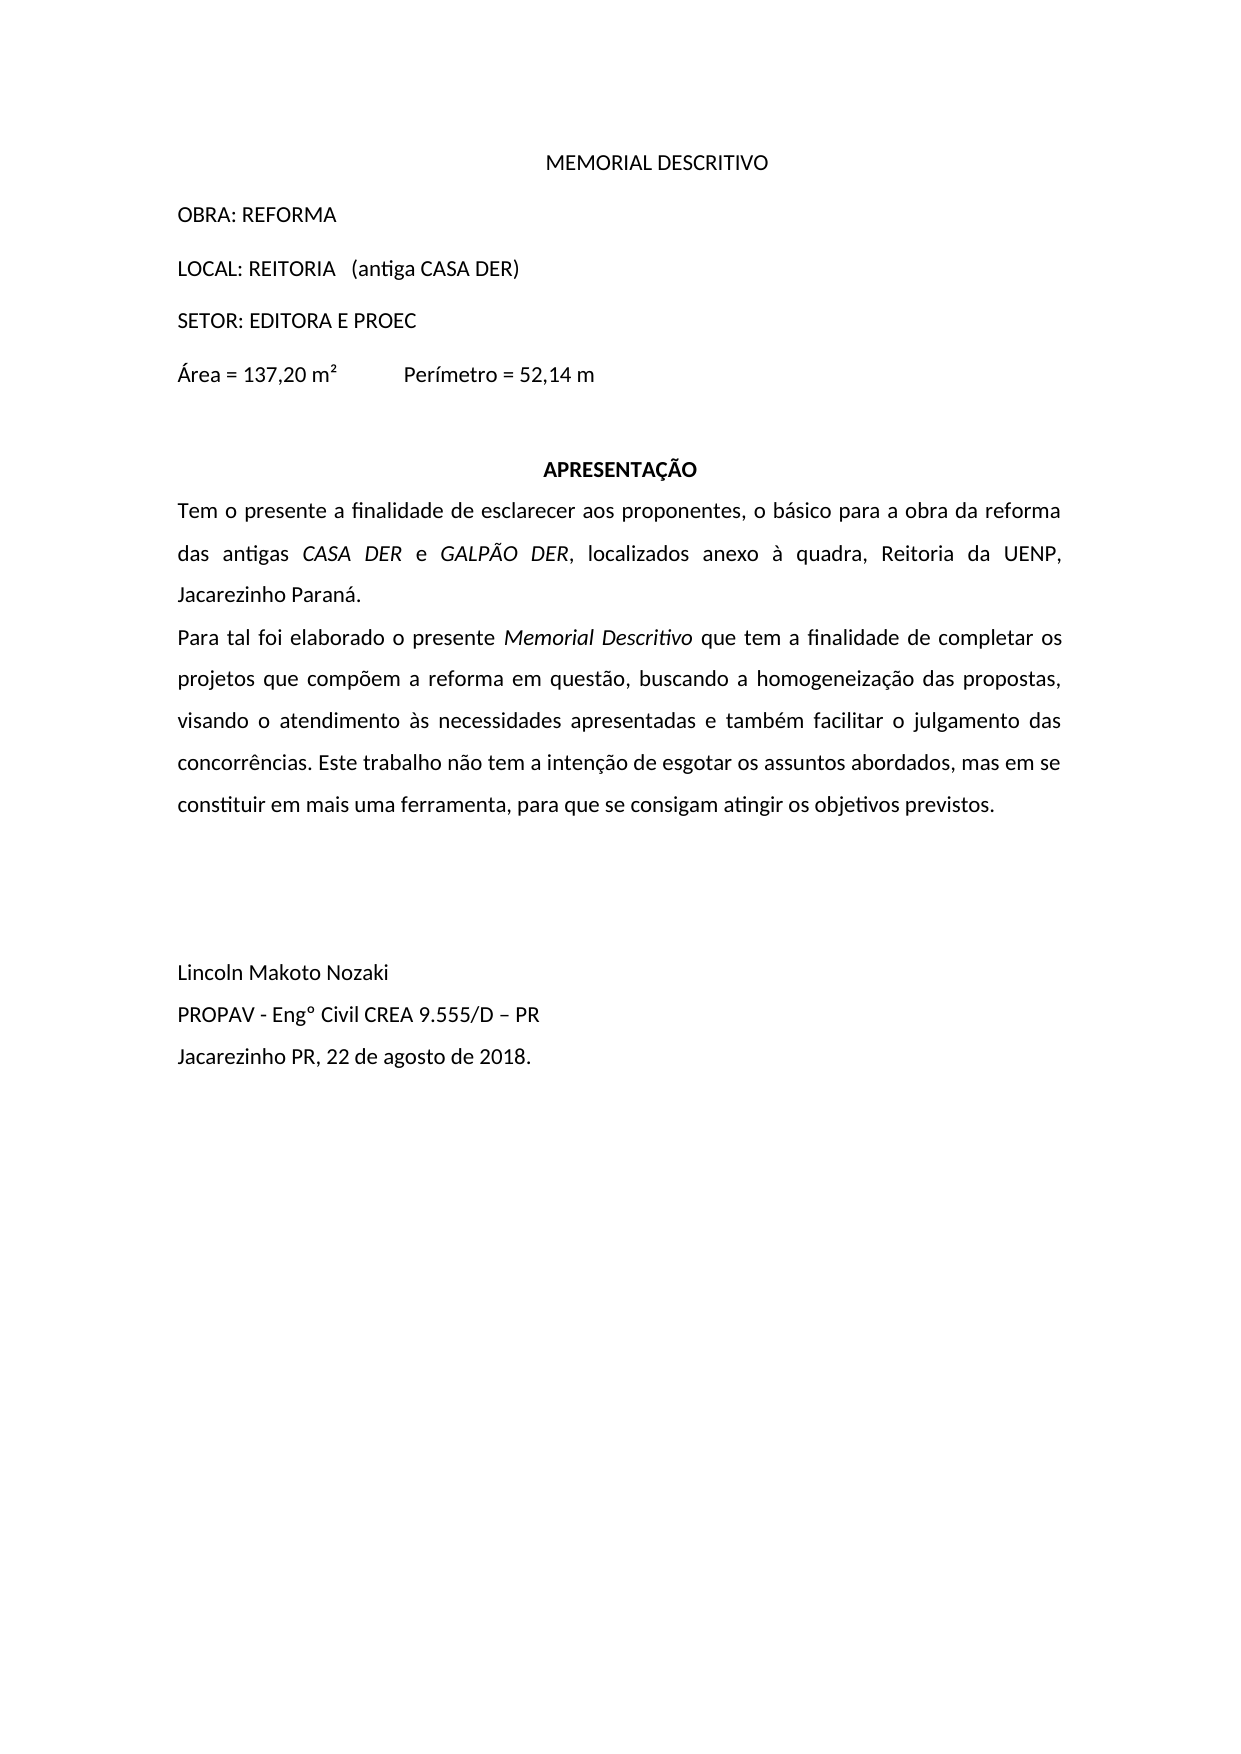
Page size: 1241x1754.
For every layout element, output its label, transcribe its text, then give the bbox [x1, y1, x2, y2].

text Tem o presente a finalidade de esclarecer aos proponentes, o básico para a obra da reforma das antigas CASA DER e GALPÃO DER, localizados anexo à quadra, Reitoria da UENP, Jacarezinho Paraná. [177, 497, 1063, 609]
text Para tal foi elaborado o presente Memorial Descritivo que tem a finalidade de completar os projetos que compõem a reforma em questão, buscando a homogeneização das propostas, visando o atendimento às necessidades apresentadas e também facilitar o julgamento das concorrências. Este trabalho não tem a intenção de esgotar os assuntos abordados, mas em se constituir em mais uma ferramenta, para que se consigam atingir os objetivos previstos. [177, 623, 1063, 818]
text OBRA: REFORMA [177, 201, 1063, 229]
text Lincoln Makoto Nozaki [177, 958, 1063, 986]
text LOCAL: REITORIA (antiga CASA DER) [177, 254, 1063, 282]
text APRESENTAÇÃO [177, 455, 1063, 483]
text Jacarezinho PR, 22 de agosto de 2018. [177, 1042, 1063, 1070]
text SETOR: EDITORA E PROEC [177, 307, 1063, 335]
text MEMORIAL DESCRITIVO [177, 148, 1063, 176]
text PROPAV - Engº Civil CREA 9.555/D – PR [177, 1000, 1063, 1028]
text Área = 137,20 m² Perímetro = 52,14 m [177, 360, 1063, 388]
